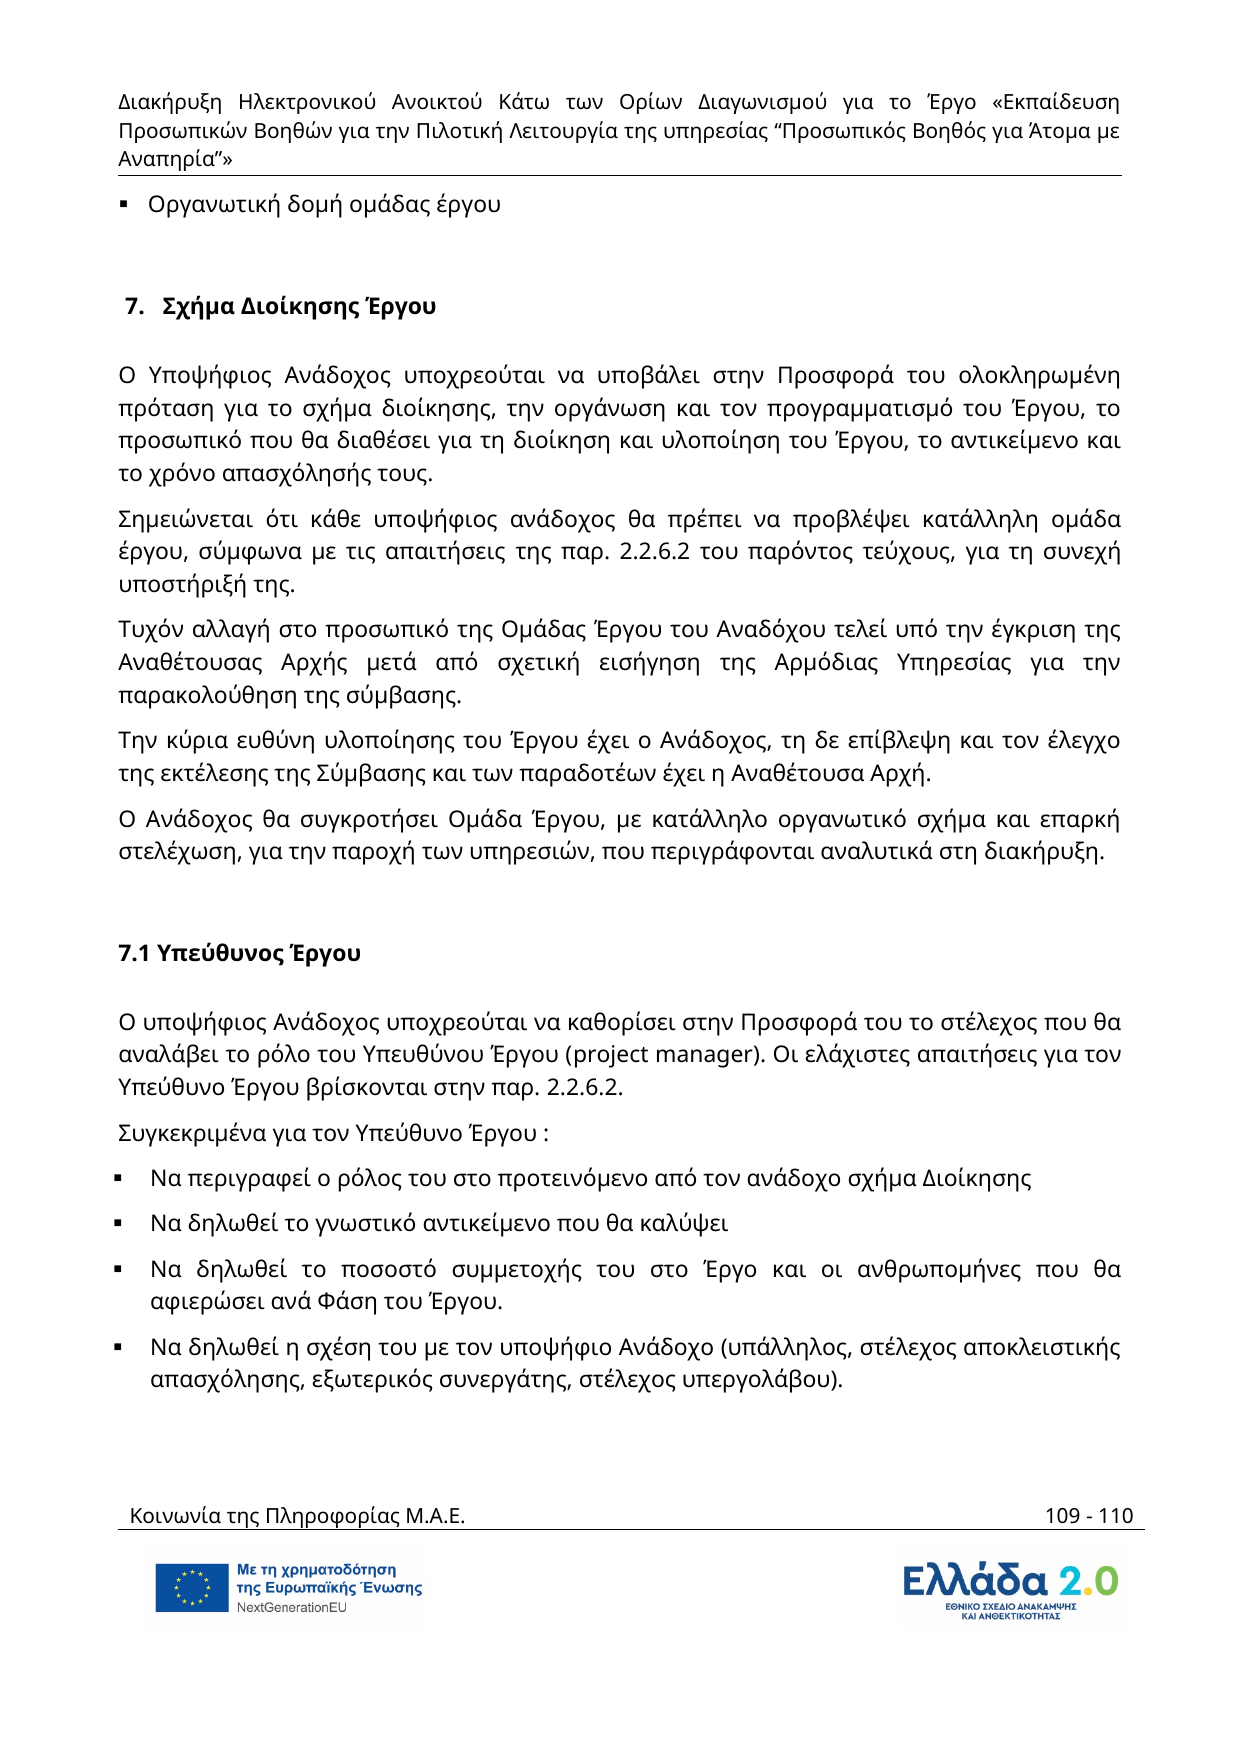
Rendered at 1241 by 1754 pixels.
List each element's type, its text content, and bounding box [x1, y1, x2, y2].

list Να δηλωθεί το γνωστικό αντικείμενο που θα καλύψει [112, 1207, 1122, 1238]
list Να περιγραφεί ο ρόλος του στο προτεινόμενο από τον ανάδοχο σχήμα Διοίκησης [112, 1162, 1122, 1193]
text Ο Ανάδοχος θα συγκροτήσει Ομάδα Έργου, με κατάλληλο οργανωτικό σχήμα και επαρκή στελέχωση, για την παροχή των υπηρεσιών, που περιγράφονται αναλυτικά στη διακήρυξη. [118, 802, 1122, 867]
list Να δηλωθεί η σχέση του με τον υποψήφιο Ανάδοχο (υπάλληλος, στέλεχος αποκλειστικής απασχόλησης, εξωτερικός συνεργάτης, στέλεχος υπεργολάβου). [112, 1331, 1122, 1395]
text Σημειώνεται ότι κάθε υποψήφιος ανάδοχος θα πρέπει να προβλέψει κατάλληλη ομάδα έργου, σύμφωνα με τις απαιτήσεις της παρ. ‎2.2.6.2 του παρόντος τεύχους, για τη συνεχή υποστήριξή της. [118, 502, 1122, 599]
text Τυχόν αλλαγή στο προσωπικό της Ομάδας Έργου του Αναδόχου τελεί υπό την έγκριση της Αναθέτουσας Αρχής μετά από σχετική εισήγηση της Αρμόδιας Υπηρεσίας για την παρακολούθηση της σύμβασης. [118, 613, 1122, 710]
text Ο υποψήφιος Ανάδοχος υποχρεούται να καθορίσει στην Προσφορά του το στέλεχος που θα αναλάβει το ρόλο του Υπευθύνου Έργου (project manager). Οι ελάχιστες απαιτήσεις για τον Υπεύθυνο Έργου βρίσκονται στην παρ. ‎2.2.6.2. [118, 1006, 1122, 1102]
subtitle 7.1 Υπεύθυνος Έργου [118, 937, 1122, 968]
subtitle Σχήμα Διοίκησης Έργου [125, 290, 1122, 321]
list Να δηλωθεί το ποσοστό συμμετοχής του στο Έργο και οι ανθρωπομήνες που θα αφιερώσει ανά Φάση του Έργου. [112, 1252, 1122, 1317]
text Την κύρια ευθύνη υλοποίησης του Έργου έχει ο Ανάδοχος, τη δε επίβλεψη και τον έλεγχο της εκτέλεσης της Σύμβασης και των παραδοτέων έχει η Αναθέτουσα Αρχή. [118, 724, 1122, 788]
list Οργανωτική δομή ομάδας έργου [118, 188, 1122, 220]
text Συγκεκριμένα για τον Υπεύθυνο Έργου : [118, 1117, 1122, 1148]
text Ο Υποψήφιος Ανάδοχος υποχρεούται να υποβάλει στην Προσφορά του ολοκληρωμένη πρόταση για το σχήμα διοίκησης, την οργάνωση και τον προγραμματισμό του Έργου, το προσωπικό που θα διαθέσει για τη διοίκηση και υλοποίηση του Έργου, το αντικείμενο και το χρόνο απασχόλησής τους. [118, 359, 1122, 488]
